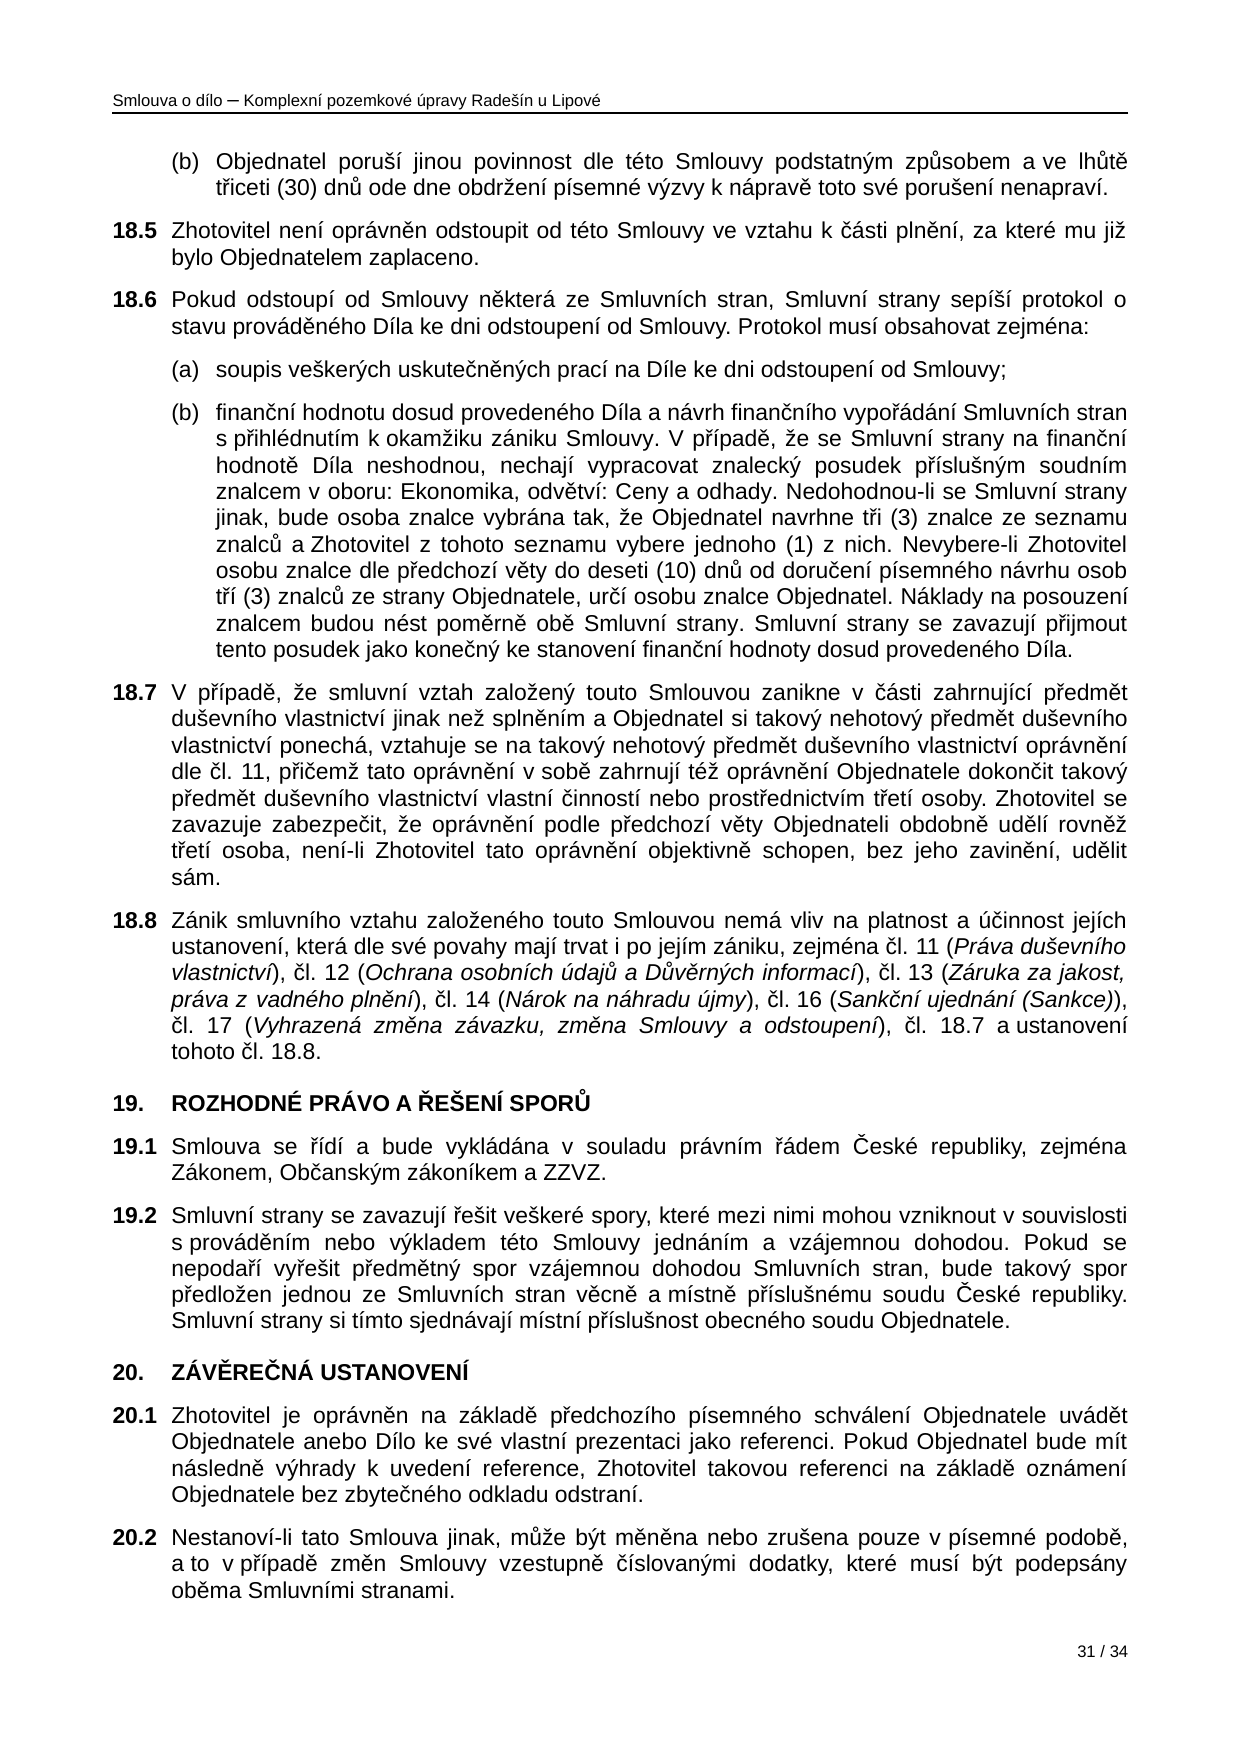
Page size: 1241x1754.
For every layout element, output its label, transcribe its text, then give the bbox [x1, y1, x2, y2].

text Zhotovitel je oprávněn na základě předchozího písemného schválení Objednatele uvádět Objednatele anebo Dílo ke své vlastní prezentaci jako referenci. Pokud Objednatel bude mít následně výhrady k uvedení reference, Zhotovitel takovou referenci na základě oznámení Objednatele bez zbytečného odkladu odstraní. [112, 1402, 1128, 1507]
text Zánik smluvního vztahu založeného touto Smlouvou nemá vliv na platnost a účinnost jejích ustanovení, která dle své povahy mají trvat i po jejím zániku, zejména čl. 11 (Práva duševního vlastnictví), čl. 12 (Ochrana osobních údajů a Důvěrných informací), čl. 13 (Záruka za jakost, práva z vadného plnění), čl. 14 (Nárok na náhradu újmy), čl. 16 (Sankční ujednání (Sankce)), čl. 17 (Vyhrazená změna závazku, změna Smlouvy a odstoupení), čl. 18.7 a ustanovení tohoto čl. 18.8. [112, 907, 1128, 1065]
text V případě, že smluvní vztah založený touto Smlouvou zanikne v části zahrnující předmět duševního vlastnictví jinak než splněním a Objednatel si takový nehotový předmět duševního vlastnictví ponechá, vztahuje se na takový nehotový předmět duševního vlastnictví oprávnění dle čl. 11, přičemž tato oprávnění v sobě zahrnují též oprávnění Objednatele dokončit takový předmět duševního vlastnictví vlastní činností nebo prostřednictvím třetí osoby. Zhotovitel se zavazuje zabezpečit, že oprávnění podle předchozí věty Objednateli obdobně udělí rovněž třetí osoba, není-li Zhotovitel tato oprávnění objektivně schopen, bez jeho zavinění, udělit sám. [112, 679, 1128, 890]
text Rozhodné právo a řešení sporů [112, 1090, 1128, 1116]
text Závěrečná ustanovení [112, 1359, 1128, 1385]
list soupis veškerých uskutečněných prací na Díle ke dni odstoupení od Smlouvy; [171, 356, 1128, 382]
text Nestanoví-li tato Smlouva jinak, může být měněna nebo zrušena pouze v písemné podobě, a to v případě změn Smlouvy vzestupně číslovanými dodatky, které musí být podepsány oběma Smluvními stranami. [112, 1524, 1128, 1603]
text Zhotovitel není oprávněn odstoupit od této Smlouvy ve vztahu k části plnění, za které mu již bylo Objednatelem zaplaceno. [112, 217, 1128, 270]
text Objednatel poruší jinou povinnost dle této Smlouvy podstatným způsobem a ve lhůtě třiceti (30) dnů ode dne obdržení písemné výzvy k nápravě toto své porušení nenapraví. [171, 148, 1128, 200]
text Smluvní strany se zavazují řešit veškeré spory, které mezi nimi mohou vzniknout v souvislosti s prováděním nebo výkladem této Smlouvy jednáním a vzájemnou dohodou. Pokud se nepodaří vyřešit předmětný spor vzájemnou dohodou Smluvních stran, bude takový spor předložen jednou ze Smluvních stran věcně a místně příslušnému soudu České republiky. Smluvní strany si tímto sjednávají místní příslušnost obecného soudu Objednatele. [112, 1202, 1128, 1334]
text Smlouva se řídí a bude vykládána v souladu právním řádem České republiky, zejména Zákonem, Občanským zákoníkem a ZZVZ. [112, 1133, 1128, 1185]
list finanční hodnotu dosud provedeného Díla a návrh finančního vypořádání Smluvních stran s přihlédnutím k okamžiku zániku Smlouvy. V případě, že se Smluvní strany na finanční hodnotě Díla neshodnou, nechají vypracovat znalecký posudek příslušným soudním znalcem v oboru: Ekonomika, odvětví: Ceny a odhady. Nedohodnou-li se Smluvní strany jinak, bude osoba znalce vybrána tak, že Objednatel navrhne tři (3) znalce ze seznamu znalců a Zhotovitel z tohoto seznamu vybere jednoho (1) z nich. Nevybere-li Zhotovitel osobu znalce dle předchozí věty do deseti (10) dnů od doručení písemného návrhu osob tří (3) znalců ze strany Objednatele, určí osobu znalce Objednatel. Náklady na posouzení znalcem budou nést poměrně obě Smluvní strany. Smluvní strany se zavazují přijmout tento posudek jako konečný ke stanovení finanční hodnoty dosud provedeného Díla. [171, 399, 1128, 662]
text Pokud odstoupí od Smlouvy některá ze Smluvních stran, Smluvní strany sepíší protokol o stavu prováděného Díla ke dni odstoupení od Smlouvy. Protokol musí obsahovat zejména: [112, 286, 1128, 339]
